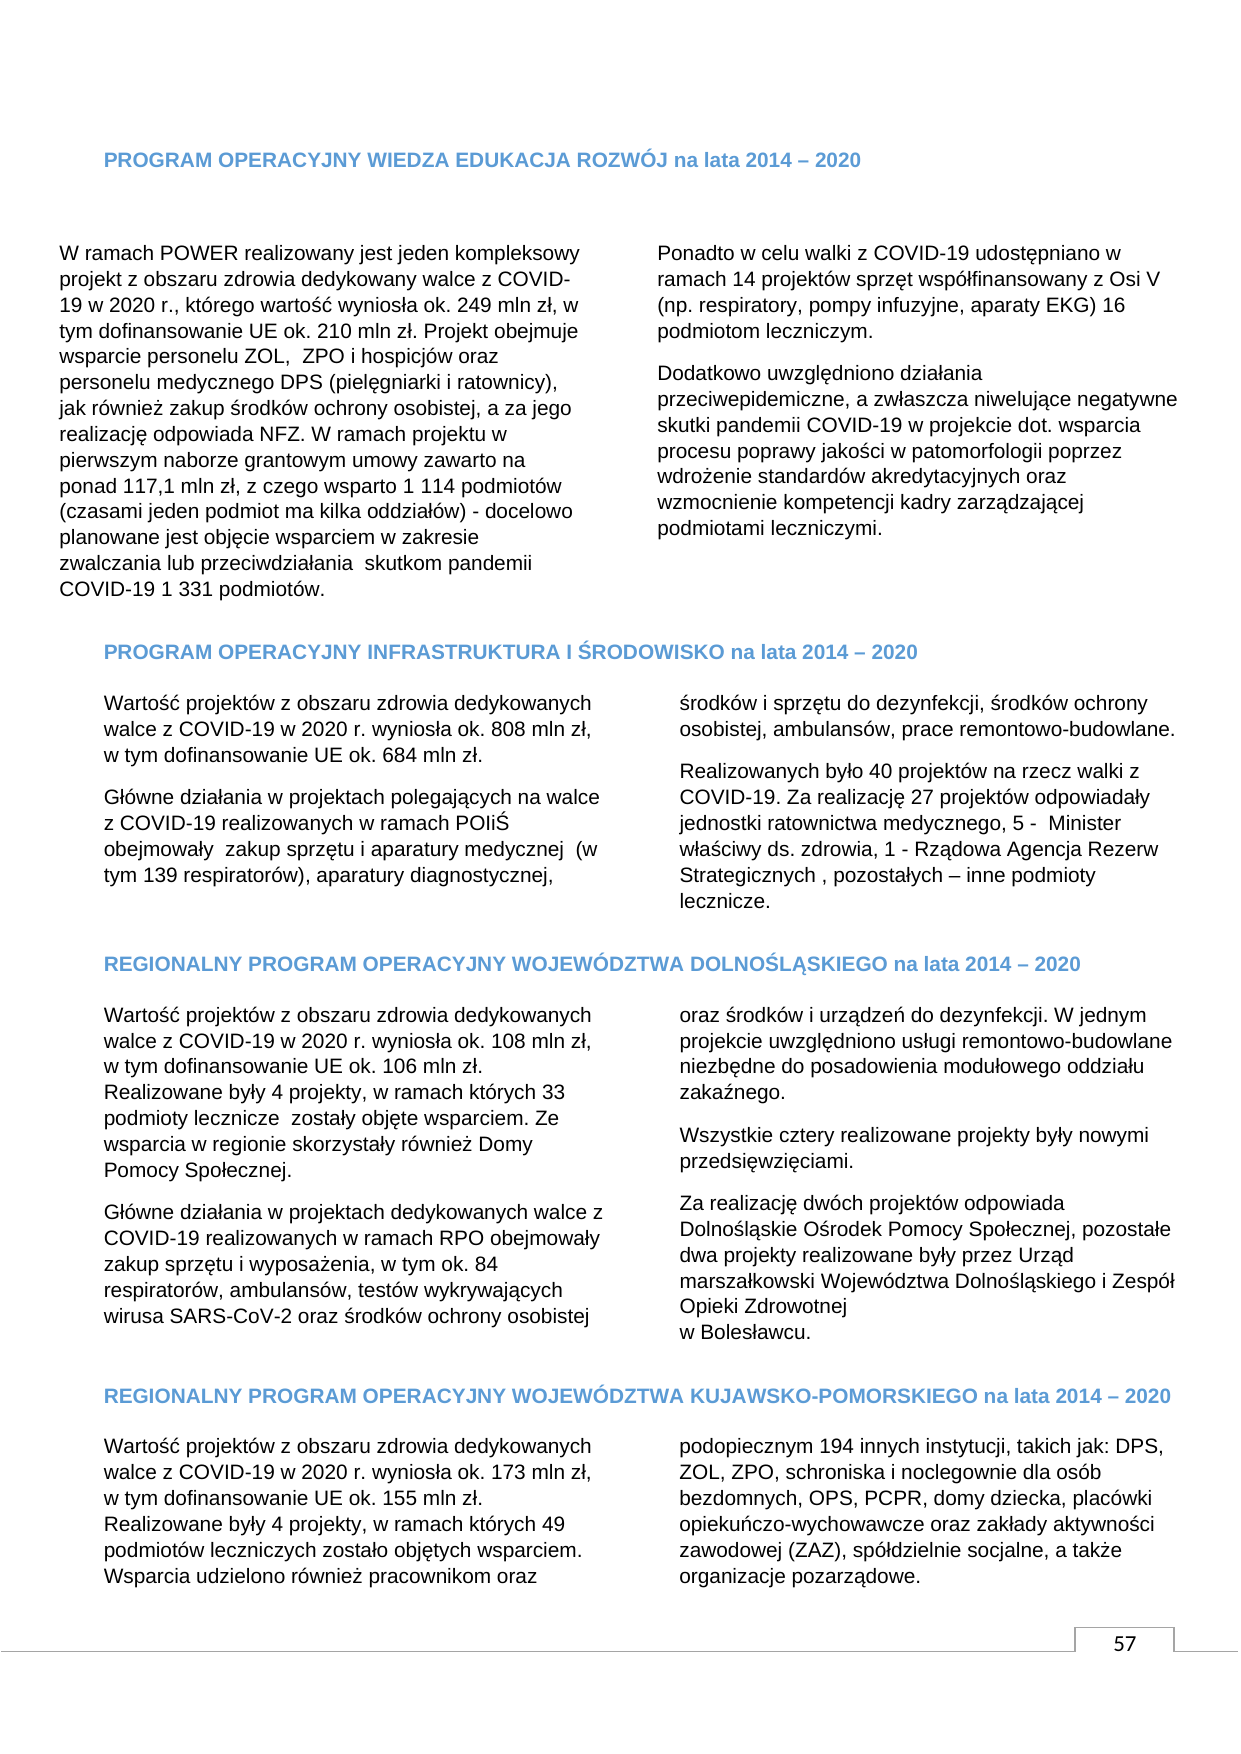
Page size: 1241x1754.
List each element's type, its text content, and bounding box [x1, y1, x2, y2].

text Realizowanych było 40 projektów na rzecz walki z COVID-19. Za realizację 27 projektów odpowiadały jednostki ratownictwa medycznego, 5 - Minister właściwy ds. zdrowia, 1 - Rządowa Agencja Rezerw Strategicznych , pozostałych – inne podmioty lecznicze. [679, 759, 1181, 912]
text Za realizację dwóch projektów odpowiada Dolnośląskie Ośrodek Pomocy Społecznej, pozostałe dwa projekty realizowane były przez Urząd marszałkowski Województwa Dolnośląskiego i Zespół Opieki Zdrowotnej w Bolesławcu. [679, 1191, 1181, 1344]
text Wszystkie cztery realizowane projekty były nowymi przedsięwzięciami. [679, 1123, 1181, 1172]
text Wartość projektów z obszaru zdrowia dedykowanych walce z COVID-19 w 2020 r. wyniosła ok. 808 mln zł, w tym dofinansowanie UE ok. 684 mln zł. [103, 691, 605, 767]
subtitle REGIONALNY PROGRAM OPERACYJNY WOJEWÓDZTWA DOLNOŚLĄSKIEGO na lata 2014 – 2020 [103, 952, 1181, 976]
text Dodatkowo uwzględniono działania przeciwepidemiczne, a zwłaszcza niwelujące negatywne skutki pandemii COVID-19 w projekcie dot. wsparcia procesu poprawy jakości w patomorfologii poprzez wdrożenie standardów akredytacyjnych oraz wzmocnienie kompetencji kadry zarządzającej podmiotami leczniczymi. [657, 361, 1181, 540]
text Główne działania w projektach dedykowanych walce z COVID-19 realizowanych w ramach RPO obejmowały zakup sprzętu i wyposażenia, w tym ok. 84 respiratorów, ambulansów, testów wykrywających wirusa SARS-CoV-2 oraz środków ochrony osobistej oraz środków i urządzeń do dezynfekcji. W jednym projekcie uwzględniono usługi remontowo-budowlane niezbędne do posadowienia modułowego oddziału zakaźnego. [103, 1200, 605, 1327]
text Główne działania w projektach dedykowanych walce z COVID-19 realizowanych w ramach RPO obejmowały zakup sprzętu i wyposażenia, w tym ok. 84 respiratorów, ambulansów, testów wykrywających wirusa SARS-CoV-2 oraz środków ochrony osobistej oraz środków i urządzeń do dezynfekcji. W jednym projekcie uwzględniono usługi remontowo-budowlane niezbędne do posadowienia modułowego oddziału zakaźnego. [679, 1003, 1181, 1104]
text W ramach POWER realizowany jest jeden kompleksowy projekt z obszaru zdrowia dedykowany walce z COVID-19 w 2020 r., którego wartość wyniosła ok. 249 mln zł, w tym dofinansowanie UE ok. 210 mln zł. Projekt obejmuje wsparcie personelu ZOL, ZPO i hospicjów oraz personelu medycznego DPS (pielęgniarki i ratownicy), jak również zakup środków ochrony osobistej, a za jego realizację odpowiada NFZ. W ramach projektu w pierwszym naborze grantowym umowy zawarto na ponad 117,1 mln zł, z czego wsparto 1 114 podmiotów (czasami jeden podmiot ma kilka oddziałów) - docelowo planowane jest objęcie wsparciem w zakresie zwalczania lub przeciwdziałania skutkom pandemii COVID-19 1 331 podmiotów. [59, 241, 583, 601]
text Wartość projektów z obszaru zdrowia dedykowanych walce z COVID-19 w 2020 r. wyniosła ok. 173 mln zł, w tym dofinansowanie UE ok. 155 mln zł. Realizowane były 4 projekty, w ramach których 49 podmiotów leczniczych zostało objętych wsparciem. Wsparcia udzielono również pracownikom oraz podopiecznym 194 innych instytucji, takich jak: DPS, ZOL, ZPO, schroniska i noclegownie dla osób bezdomnych, OPS, PCPR, domy dziecka, placówki opiekuńczo-wychowawcze oraz zakłady aktywności zawodowej (ZAZ), spółdzielnie socjalne, a także organizacje pozarządowe. [103, 1434, 605, 1587]
text Ponadto w celu walki z COVID-19 udostępniano w ramach 14 projektów sprzęt współfinansowany z Osi V (np. respiratory, pompy infuzyjne, aparaty EKG) 16 podmiotom leczniczym. [657, 241, 1181, 342]
subtitle PROGRAM OPERACYJNY INFRASTRUKTURA I ŚRODOWISKO na lata 2014 – 2020 [103, 640, 1181, 664]
text Wartość projektów z obszaru zdrowia dedykowanych walce z COVID-19 w 2020 r. wyniosła ok. 173 mln zł, w tym dofinansowanie UE ok. 155 mln zł. Realizowane były 4 projekty, w ramach których 49 podmiotów leczniczych zostało objętych wsparciem. Wsparcia udzielono również pracownikom oraz podopiecznym 194 innych instytucji, takich jak: DPS, ZOL, ZPO, schroniska i noclegownie dla osób bezdomnych, OPS, PCPR, domy dziecka, placówki opiekuńczo-wychowawcze oraz zakłady aktywności zawodowej (ZAZ), spółdzielnie socjalne, a także organizacje pozarządowe. [679, 1434, 1181, 1587]
text Główne działania w projektach polegających na walce z COVID-19 realizowanych w ramach POIiŚ obejmowały zakup sprzętu i aparatury medycznej (w tym 139 respiratorów), aparatury diagnostycznej, środków i sprzętu do dezynfekcji, środków ochrony osobistej, ambulansów, prace remontowo-budowlane. [679, 691, 1181, 741]
subtitle PROGRAM OPERACYJNY WIEDZA EDUKACJA ROZWÓJ na lata 2014 – 2020 [103, 148, 1181, 172]
subtitle REGIONALNY PROGRAM OPERACYJNY WOJEWÓDZTWA KUJAWSKO-POMORSKIEGO na lata 2014 – 2020 [103, 1383, 1181, 1407]
text Główne działania w projektach polegających na walce z COVID-19 realizowanych w ramach POIiŚ obejmowały zakup sprzętu i aparatury medycznej (w tym 139 respiratorów), aparatury diagnostycznej, środków i sprzętu do dezynfekcji, środków ochrony osobistej, ambulansów, prace remontowo-budowlane. [103, 785, 605, 887]
text Wartość projektów z obszaru zdrowia dedykowanych walce z COVID-19 w 2020 r. wyniosła ok. 108 mln zł, w tym dofinansowanie UE ok. 106 mln zł. Realizowane były 4 projekty, w ramach których 33 podmioty lecznicze zostały objęte wsparciem. Ze wsparcia w regionie skorzystały również Domy Pomocy Społecznej. [103, 1003, 605, 1182]
